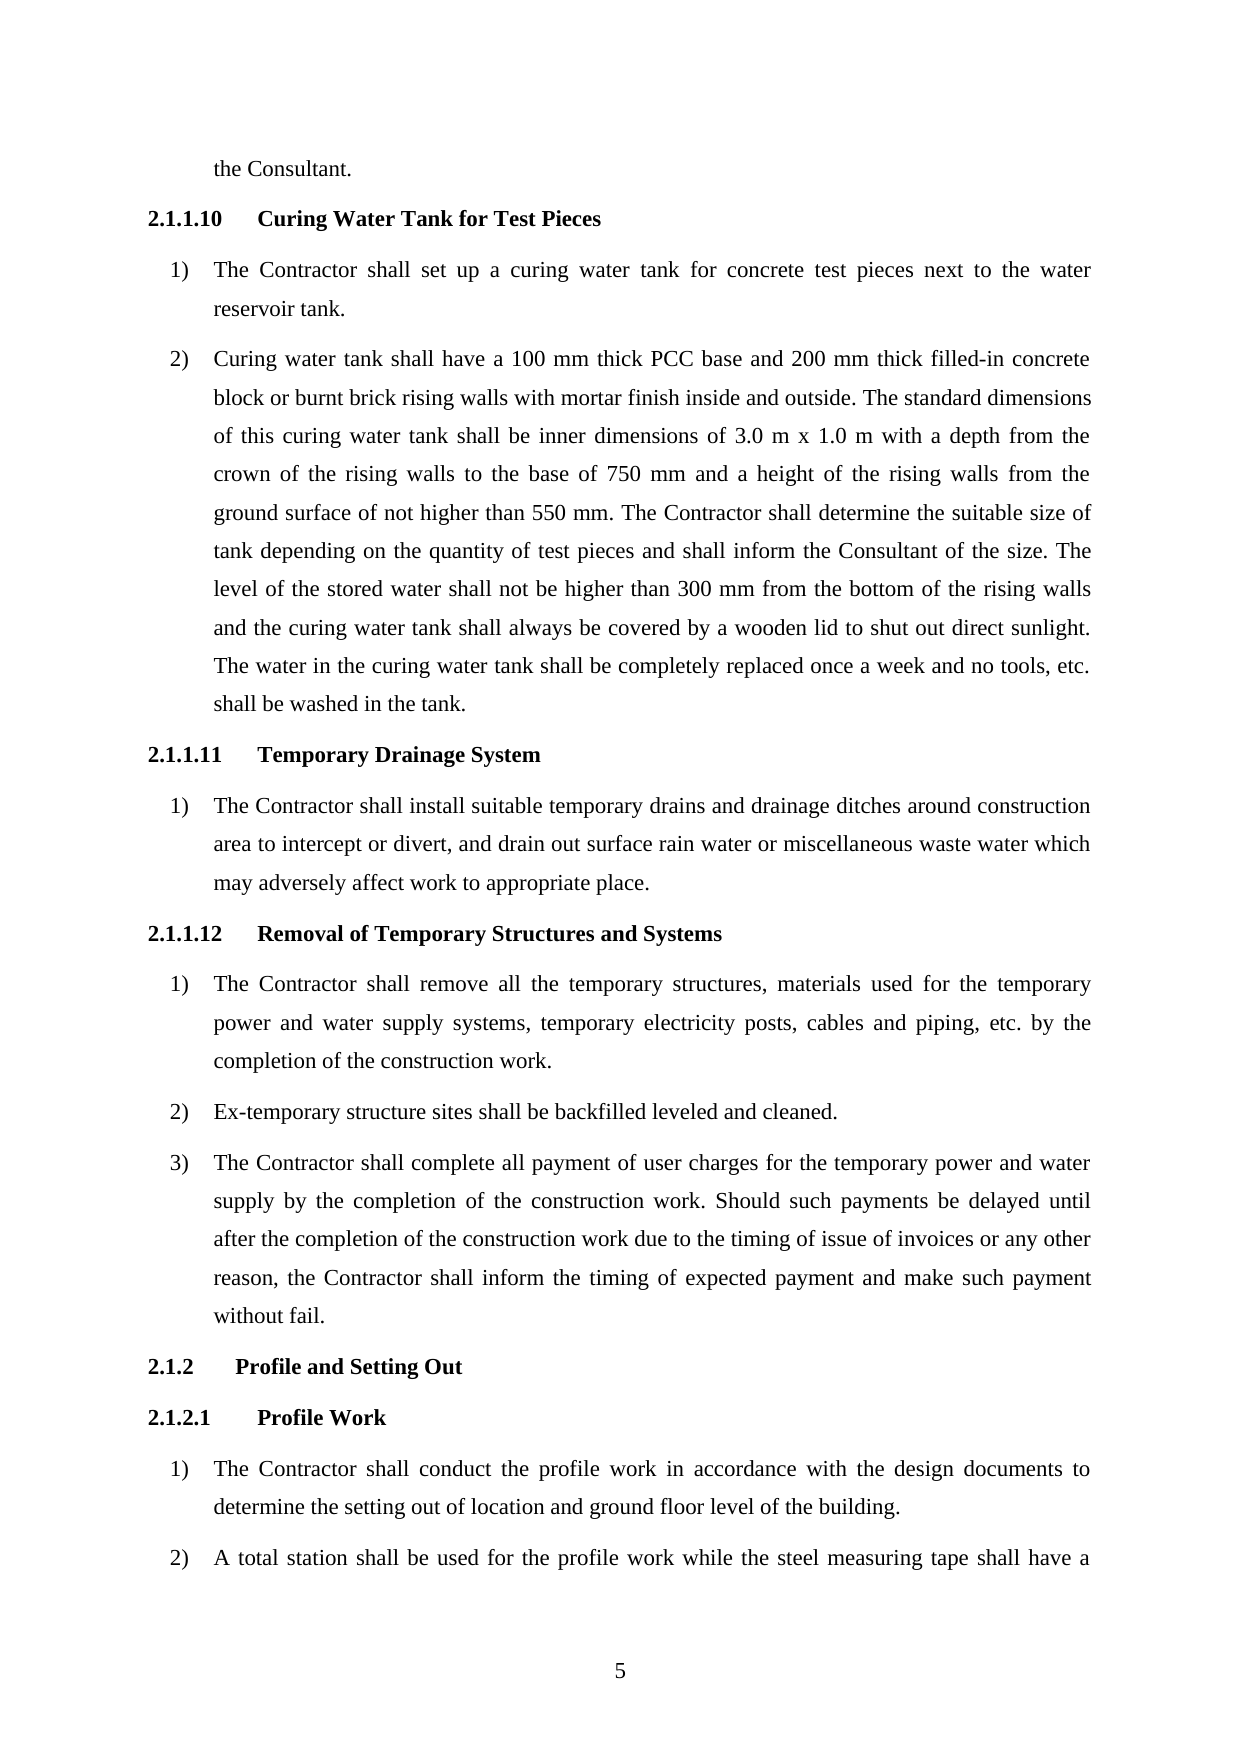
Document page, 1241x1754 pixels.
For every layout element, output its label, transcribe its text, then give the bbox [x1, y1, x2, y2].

subtitle Curing water tank shall have a 100 mm thick PCC base and 200 mm thick filled-in concrete block or burnt brick rising walls with mortar finish inside and outside. The standard dimensions of this curing water tank shall be inner dimensions of 3.0 m x 1.0 m with a depth from the crown of the rising walls to the base of 750 mm and a height of the rising walls from the ground surface of not higher than 550 mm. The Contractor shall determine the suitable size of tank depending on the quantity of test pieces and shall inform the Consultant of the size. The level of the stored water shall not be higher than 300 mm from the bottom of the rising walls and the curing water tank shall always be covered by a wooden lid to shut out direct sunlight. The water in the curing water tank shall be completely replaced once a week and no tools, etc. shall be washed in the tank. [169, 339, 1092, 723]
subtitle Profile Work [148, 1398, 1092, 1436]
subtitle The Contractor shall conduct the profile work in accordance with the design documents to determine the setting out of location and ground floor level of the building. [169, 1449, 1092, 1525]
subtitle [169, 149, 1092, 187]
subtitle Temporary Drainage System [148, 735, 1092, 774]
subtitle Curing Water Tank for Test Pieces [148, 199, 1092, 238]
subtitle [169, 1538, 1092, 1576]
subtitle Removal of Temporary Structures and Systems [148, 914, 1092, 952]
subtitle The Contractor shall install suitable temporary drains and drainage ditches around construction area to intercept or divert, and drain out surface rain water or miscellaneous waste water which may adversely affect work to appropriate place. [169, 786, 1092, 901]
subtitle Profile and Setting Out [148, 1347, 1092, 1385]
subtitle The Contractor shall set up a curing water tank for concrete test pieces next to the water reservoir tank. [169, 250, 1092, 327]
subtitle The Contractor shall complete all payment of user charges for the temporary power and water supply by the completion of the construction work. Should such payments be delayed until after the completion of the construction work due to the timing of issue of invoices or any other reason, the Contractor shall inform the timing of expected payment and make such payment without fail. [169, 1143, 1092, 1334]
subtitle The Contractor shall remove all the temporary structures, materials used for the temporary power and water supply systems, temporary electricity posts, cables and piping, etc. by the completion of the construction work. [169, 964, 1092, 1079]
subtitle Ex-temporary structure sites shall be backfilled leveled and cleaned. [169, 1092, 1092, 1130]
